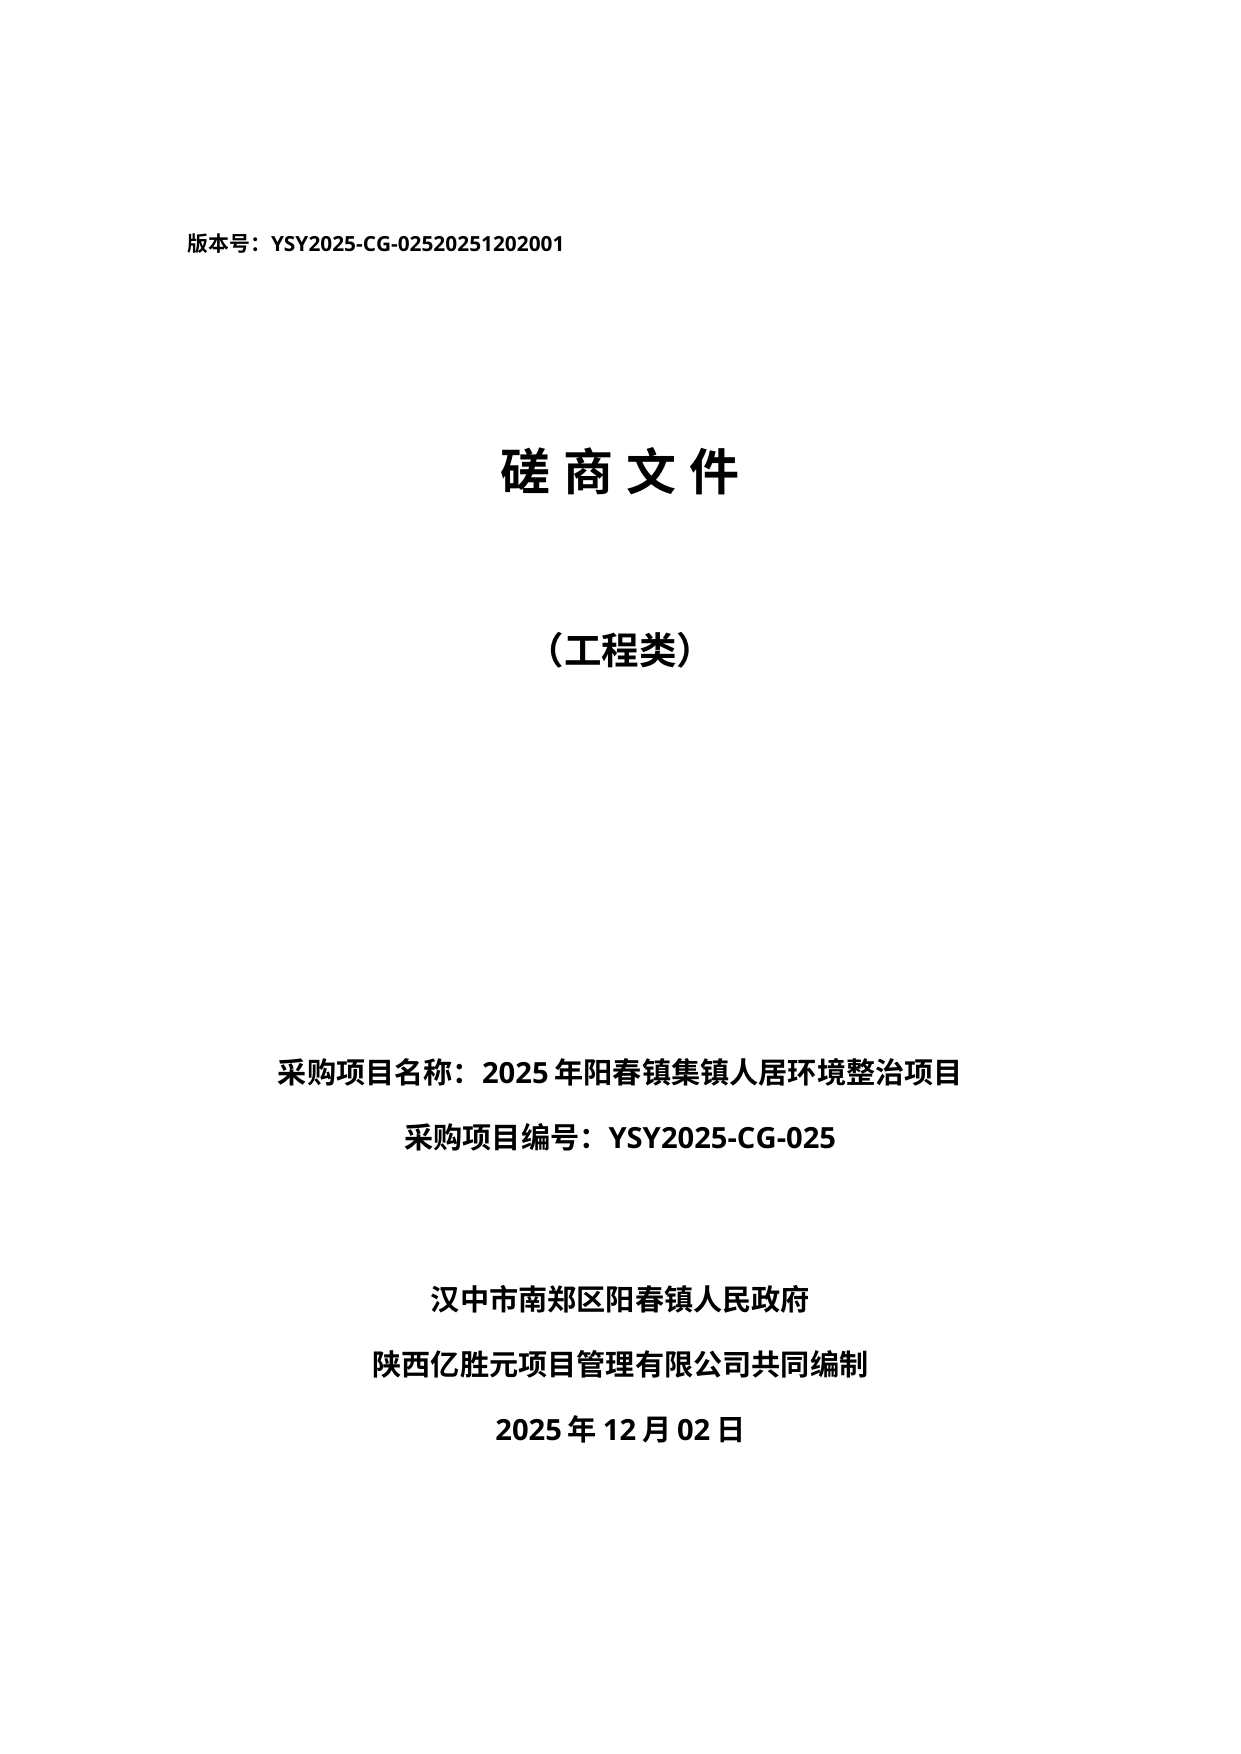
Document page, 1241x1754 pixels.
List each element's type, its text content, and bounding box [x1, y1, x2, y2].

text 汉中市南郑区阳春镇人民政府 [187, 1267, 1053, 1332]
text 磋 商 文 件 [187, 422, 1053, 617]
text 采购项目编号：YSY2025-CG-025 [187, 1104, 1053, 1267]
text （工程类） [187, 617, 1053, 1039]
text 陕西亿胜元项目管理有限公司共同编制 [187, 1332, 1053, 1397]
text 采购项目名称：2025年阳春镇集镇人居环境整治项目 [187, 1039, 1053, 1104]
text 版本号：YSY2025-CG-02520251202001 [187, 227, 1053, 422]
text 2025年12月02日 [187, 1397, 1053, 1462]
